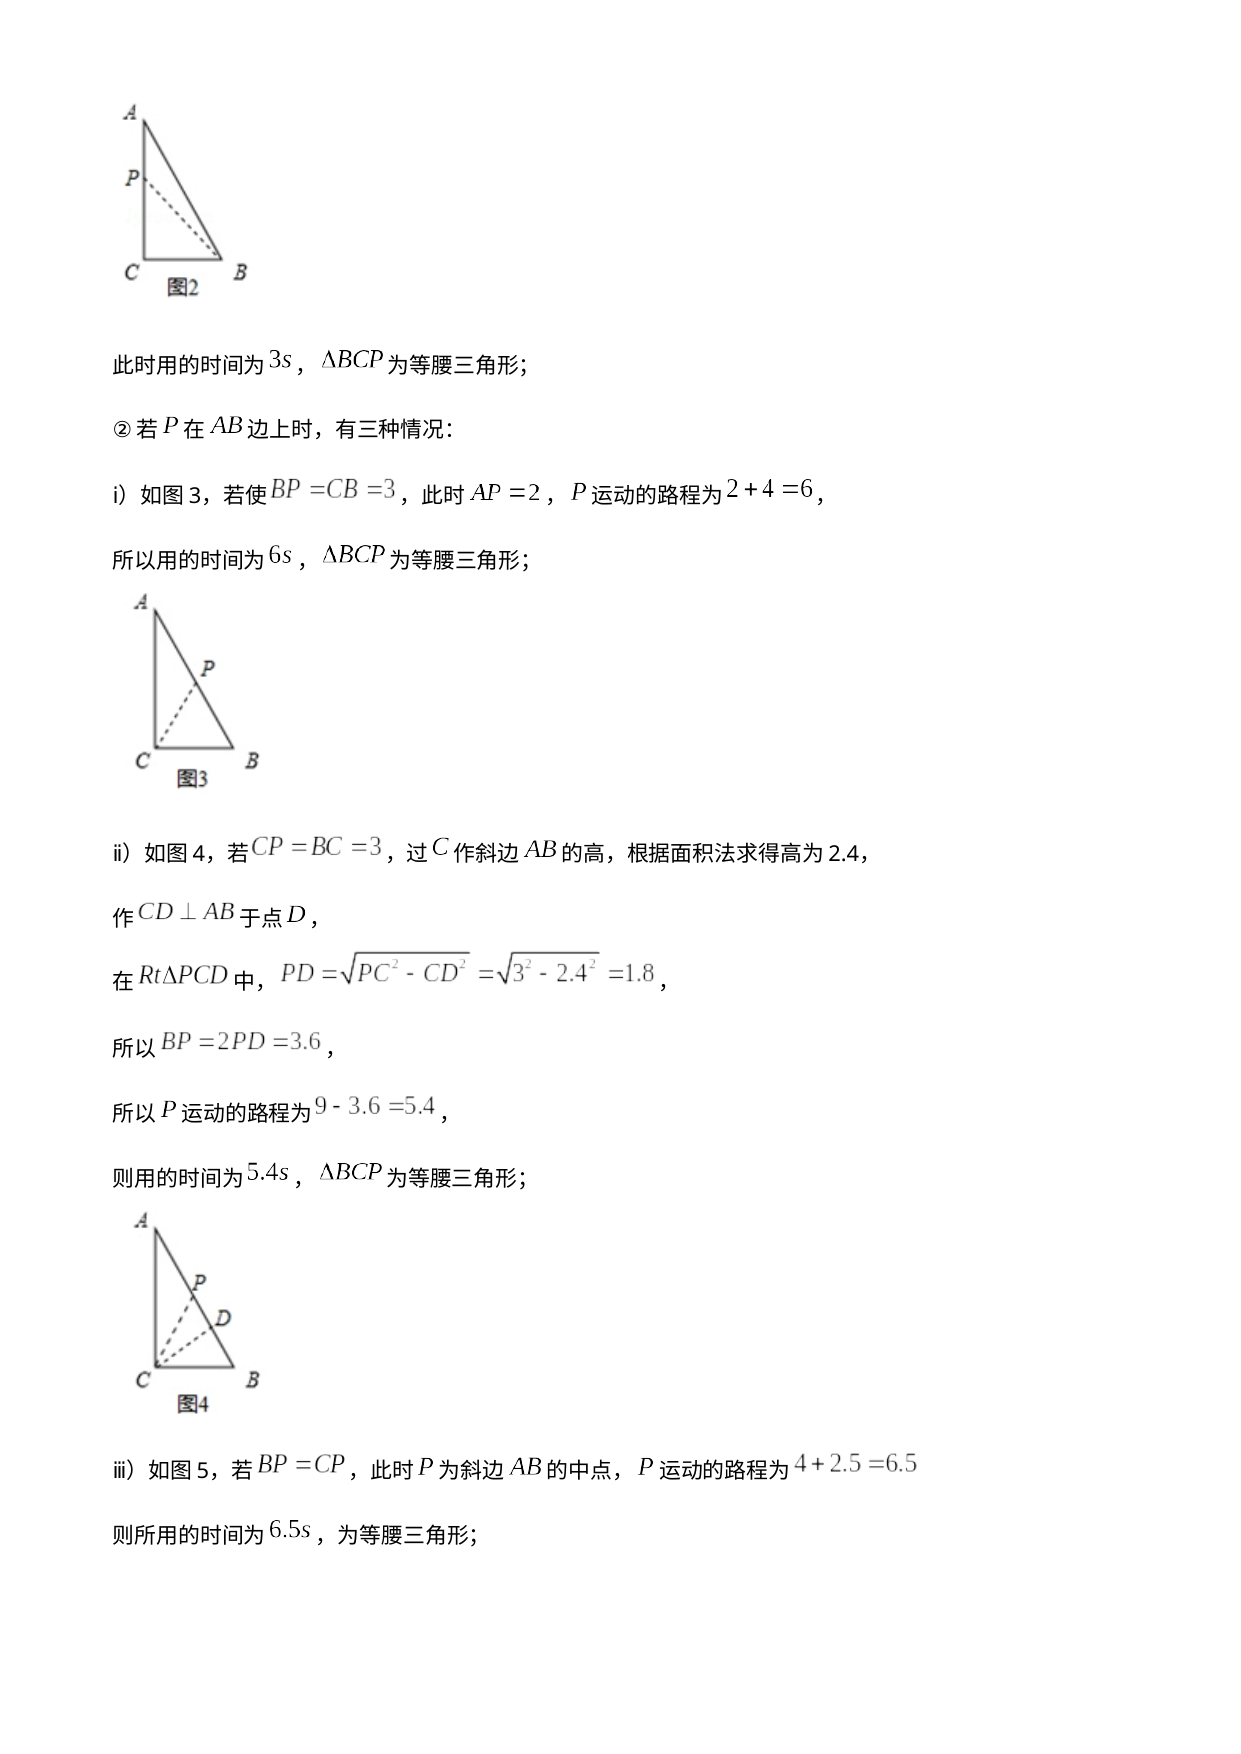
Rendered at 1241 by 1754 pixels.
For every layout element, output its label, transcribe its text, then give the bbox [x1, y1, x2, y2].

text 则所用的时间为，为等腰三角形； [112, 1499, 1128, 1564]
picture [112, 589, 268, 796]
text 所以用的时间为，为等腰三角形； [112, 524, 1128, 589]
text 作于点， [112, 882, 1128, 947]
text 在中，， [112, 947, 1128, 1012]
text ②若在边上时，有三种情况： [112, 394, 1128, 459]
picture [112, 1206, 269, 1420]
text 此时用的时间为，为等腰三角形； [112, 329, 1128, 394]
picture [112, 101, 256, 306]
text 所以， [112, 1012, 1128, 1077]
text ⅲ）如图5，若，此时为斜边的中点，运动的路程为 [112, 1434, 1128, 1499]
text ⅰ）如图3，若使，此时，运动的路程为， [112, 459, 1128, 524]
text ⅱ）如图4，若，过作斜边的高，根据面积法求得高为2.4， [112, 817, 1128, 882]
text 所以运动的路程为， [112, 1077, 1128, 1142]
text 则用的时间为，为等腰三角形； [112, 1142, 1128, 1207]
